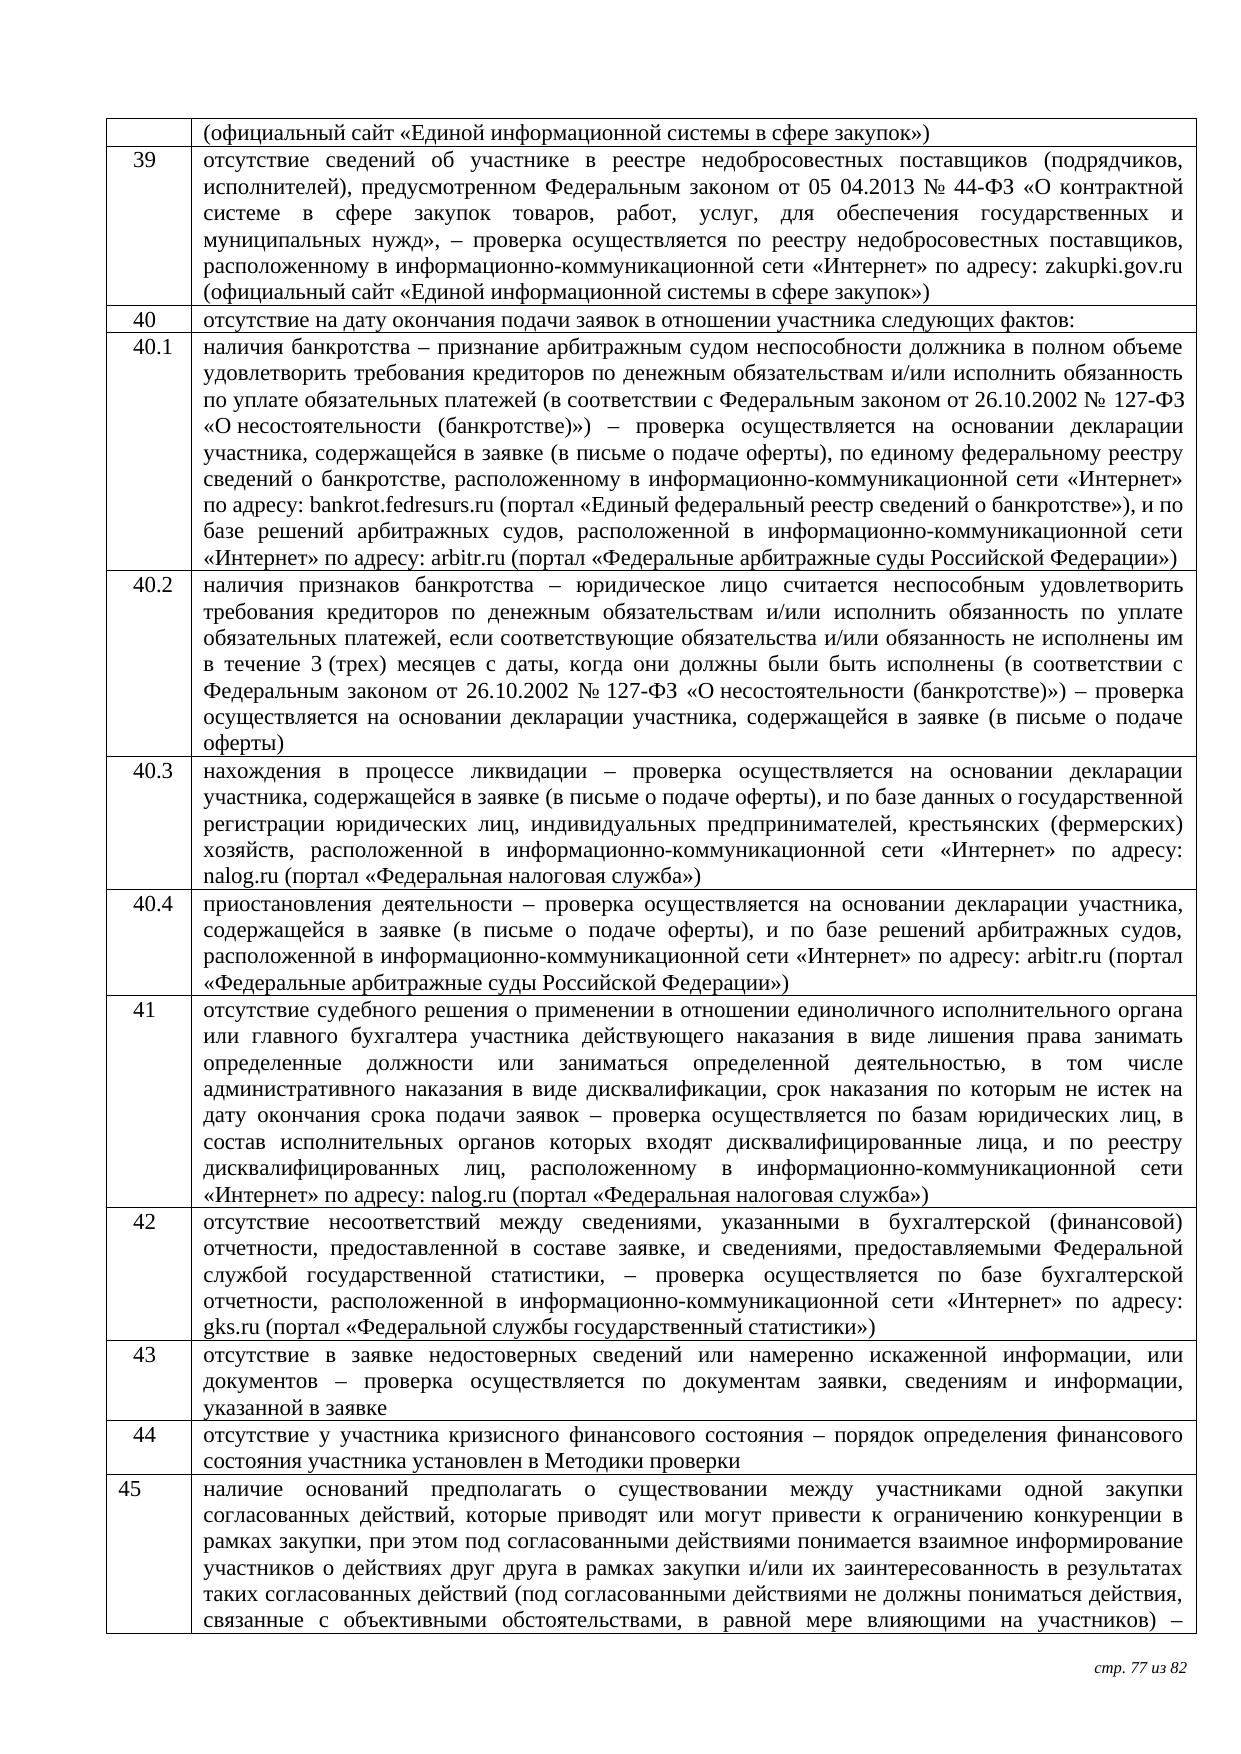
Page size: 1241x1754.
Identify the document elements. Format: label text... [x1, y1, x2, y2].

table_cell 40.1 [107, 333, 191, 570]
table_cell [192, 119, 1196, 146]
table_cell наличия признаков банкротства – юридическое лицо считается неспособным удовлетворить требования кредиторов по денежным обязательствам и/или исполнить обязанность по уплате обязательных платежей, если соответствующие обязательства и/или обязанность не исполнены им в течение 3 (трех) месяцев с даты, когда они должны были быть исполнены (в соответствии с Федеральным законом от 26.10.2002 № 127-ФЗ «О несостоятельности (банкротстве)») – проверка осуществляется на основании декларации участника, содержащейся в заявке (в письме о подаче оферты) [192, 571, 1196, 756]
table_cell отсутствие сведений об участнике в реестре недобросовестных поставщиков (подрядчиков, исполнителей), предусмотренном Федеральным законом от 05 04.2013 № 44-ФЗ «О контрактной системе в сфере закупок товаров, работ, услуг, для обеспечения государственных и муниципальных нужд», – проверка осуществляется по реестру недобросовестных поставщиков, расположенному в информационно-коммуникационной сети «Интернет» по адресу: zakupki.gov.ru (официальный сайт «Единой информационной системы в сфере закупок») [192, 147, 1196, 305]
table_cell 44 [107, 1421, 191, 1474]
table_cell 43 [107, 1341, 191, 1420]
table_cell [192, 1475, 1196, 1633]
table_cell наличия банкротства – признание арбитражным судом неспособности должника в полном объеме удовлетворить требования кредиторов по денежным обязательствам и/или исполнить обязанность по уплате обязательных платежей (в соответствии с Федеральным законом от 26.10.2002 № 127-ФЗ «О несостоятельности (банкротстве)») – проверка осуществляется на основании декларации участника, содержащейся в заявке (в письме о подаче оферты), по единому федеральному реестру сведений о банкротстве, расположенному в информационно-коммуникационной сети «Интернет» по адресу: bankrot.fedresurs.ru (портал «Единый федеральный реестр сведений о банкротстве»), и по базе решений арбитражных судов, расположенной в информационно-коммуникационной сети «Интернет» по адресу: arbitr.ru (портал «Федеральные арбитражные суды Российской Федерации») [192, 333, 1196, 570]
table_cell отсутствие у участника кризисного финансового состояния – порядок определения финансового состояния участника установлен в Методики проверки [192, 1421, 1196, 1474]
table_cell 39 [107, 147, 191, 305]
table_cell 42 [107, 1208, 191, 1340]
table_cell 45 [107, 1475, 191, 1633]
table_cell приостановления деятельности – проверка осуществляется на основании декларации участника, содержащейся в заявке (в письме о подаче оферты), и по базе решений арбитражных судов, расположенной в информационно-коммуникационной сети «Интернет» по адресу: arbitr.ru (портал «Федеральные арбитражные суды Российской Федерации») [192, 890, 1196, 995]
table_cell нахождения в процессе ликвидации – проверка осуществляется на основании декларации участника, содержащейся в заявке (в письме о подаче оферты), и по базе данных о государственной регистрации юридических лиц, индивидуальных предпринимателей, крестьянских (фермерских) хозяйств, расположенной в информационно-коммуникационной сети «Интернет» по адресу: nalog.ru (портал «Федеральная налоговая служба») [192, 757, 1196, 889]
table_cell 40.2 [107, 571, 191, 756]
table_cell 41 [107, 996, 191, 1207]
table_cell отсутствие судебного решения о применении в отношении единоличного исполнительного органа или главного бухгалтера участника действующего наказания в виде лишения права занимать определенные должности или заниматься определенной деятельностью, в том числе административного наказания в виде дисквалификации, срок наказания по которым не истек на дату окончания срока подачи заявок – проверка осуществляется по базам юридических лиц, в состав исполнительных органов которых входят дисквалифицированные лица, и по реестру дисквалифицированных лиц, расположенному в информационно-коммуникационной сети «Интернет» по адресу: nalog.ru (портал «Федеральная налоговая служба») [192, 996, 1196, 1207]
table_cell отсутствие в заявке недостоверных сведений или намеренно искаженной информации, или документов – проверка осуществляется по документам заявки, сведениям и информации, указанной в заявке [192, 1341, 1196, 1420]
table_cell 40 [107, 306, 191, 332]
table_cell 40.4 [107, 890, 191, 995]
table_cell 38 [107, 119, 191, 146]
table_cell 40.3 [107, 757, 191, 889]
table_cell отсутствие на дату окончания подачи заявок в отношении участника следующих фактов: [192, 306, 1196, 332]
table_cell отсутствие несоответствий между сведениями, указанными в бухгалтерской (финансовой) отчетности, предоставленной в составе заявке, и сведениями, предоставляемыми Федеральной службой государственной статистики, – проверка осуществляется по базе бухгалтерской отчетности, расположенной в информационно-коммуникационной сети «Интернет» по адресу: gks.ru (портал «Федеральной службы государственный статистики») [192, 1208, 1196, 1340]
